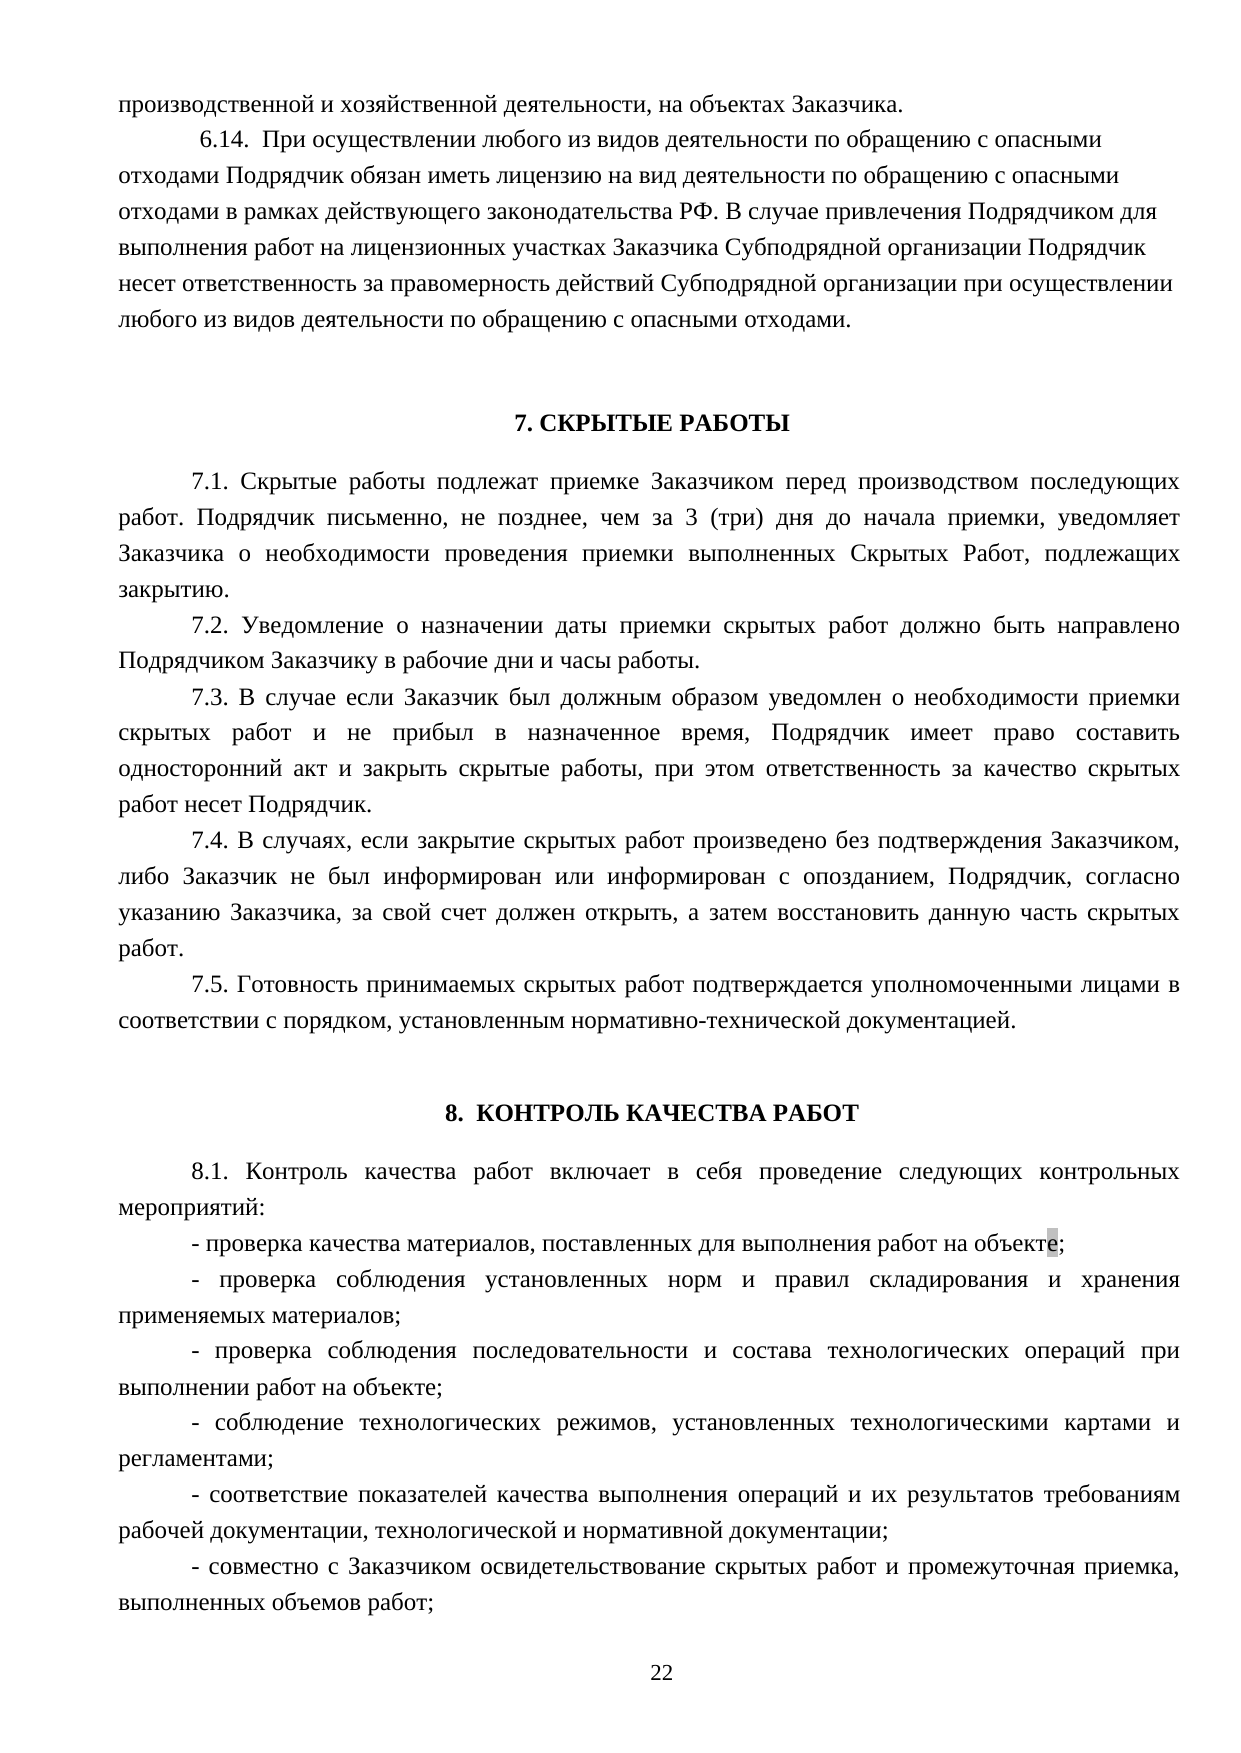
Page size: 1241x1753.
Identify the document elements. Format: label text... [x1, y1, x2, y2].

text - проверка качества материалов, поставленных для выполнения работ на объекте; [118, 1228, 1047, 1257]
text 7.5. Готовность принимаемых скрытых работ подтверждается уполномоченными лицами в соответствии с порядком, установленным нормативно-технической документацией. [118, 969, 1181, 1034]
text - проверка соблюдения установленных норм и правил складирования и хранения применяемых материалов; [118, 1264, 1181, 1328]
text 7.4. В случаях, если закрытие скрытых работ произведено без подтверждения Заказчиком, либо Заказчик не был информирован или информирован с опозданием, Подрядчик, согласно указанию Заказчика, за свой счет должен открыть, а затем восстановить данную часть скрытых работ. [118, 825, 1181, 962]
text 7. СКРЫТЫЕ РАБОТЫ [118, 408, 1186, 437]
text 7.1. Скрытые работы подлежат приемке Заказчиком перед производством последующих работ. Подрядчик письменно, не позднее, чем за 3 (три) дня до начала приемки, уведомляет Заказчика о необходимости проведения приемки выполненных Скрытых Работ, подлежащих закрытию. [118, 466, 1181, 602]
text 8.1. Контроль качества работ включает в себя проведение следующих контрольных мероприятий: [118, 1156, 1181, 1221]
text - совместно с Заказчиком освидетельствование скрытых работ и промежуточная приемка, выполненных объемов работ; [118, 1551, 1181, 1616]
text 7.3. В случае если Заказчик был должным образом уведомлен о необходимости приемки скрытых работ и не прибыл в назначенное время, Подрядчик имеет право составить односторонний акт и закрыть скрытые работы, при этом ответственность за качество скрытых работ несет Подрядчик. [118, 682, 1181, 818]
text 7.2. Уведомление о назначении даты приемки скрытых работ должно быть направлено Подрядчиком Заказчику в рабочие дни и часы работы. [118, 610, 1181, 674]
text - соответствие показателей качества выполнения операций и их результатов требованиям рабочей документации, технологической и нормативной документации; [118, 1479, 1181, 1544]
text - проверка соблюдения последовательности и состава технологических операций при выполнении работ на объекте; [118, 1336, 1181, 1400]
text 8. КОНТРОЛЬ КАЧЕСТВА РАБОТ [118, 1098, 1186, 1127]
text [118, 89, 1181, 366]
text - соблюдение технологических режимов, установленных технологическими картами и регламентами; [118, 1407, 1181, 1472]
